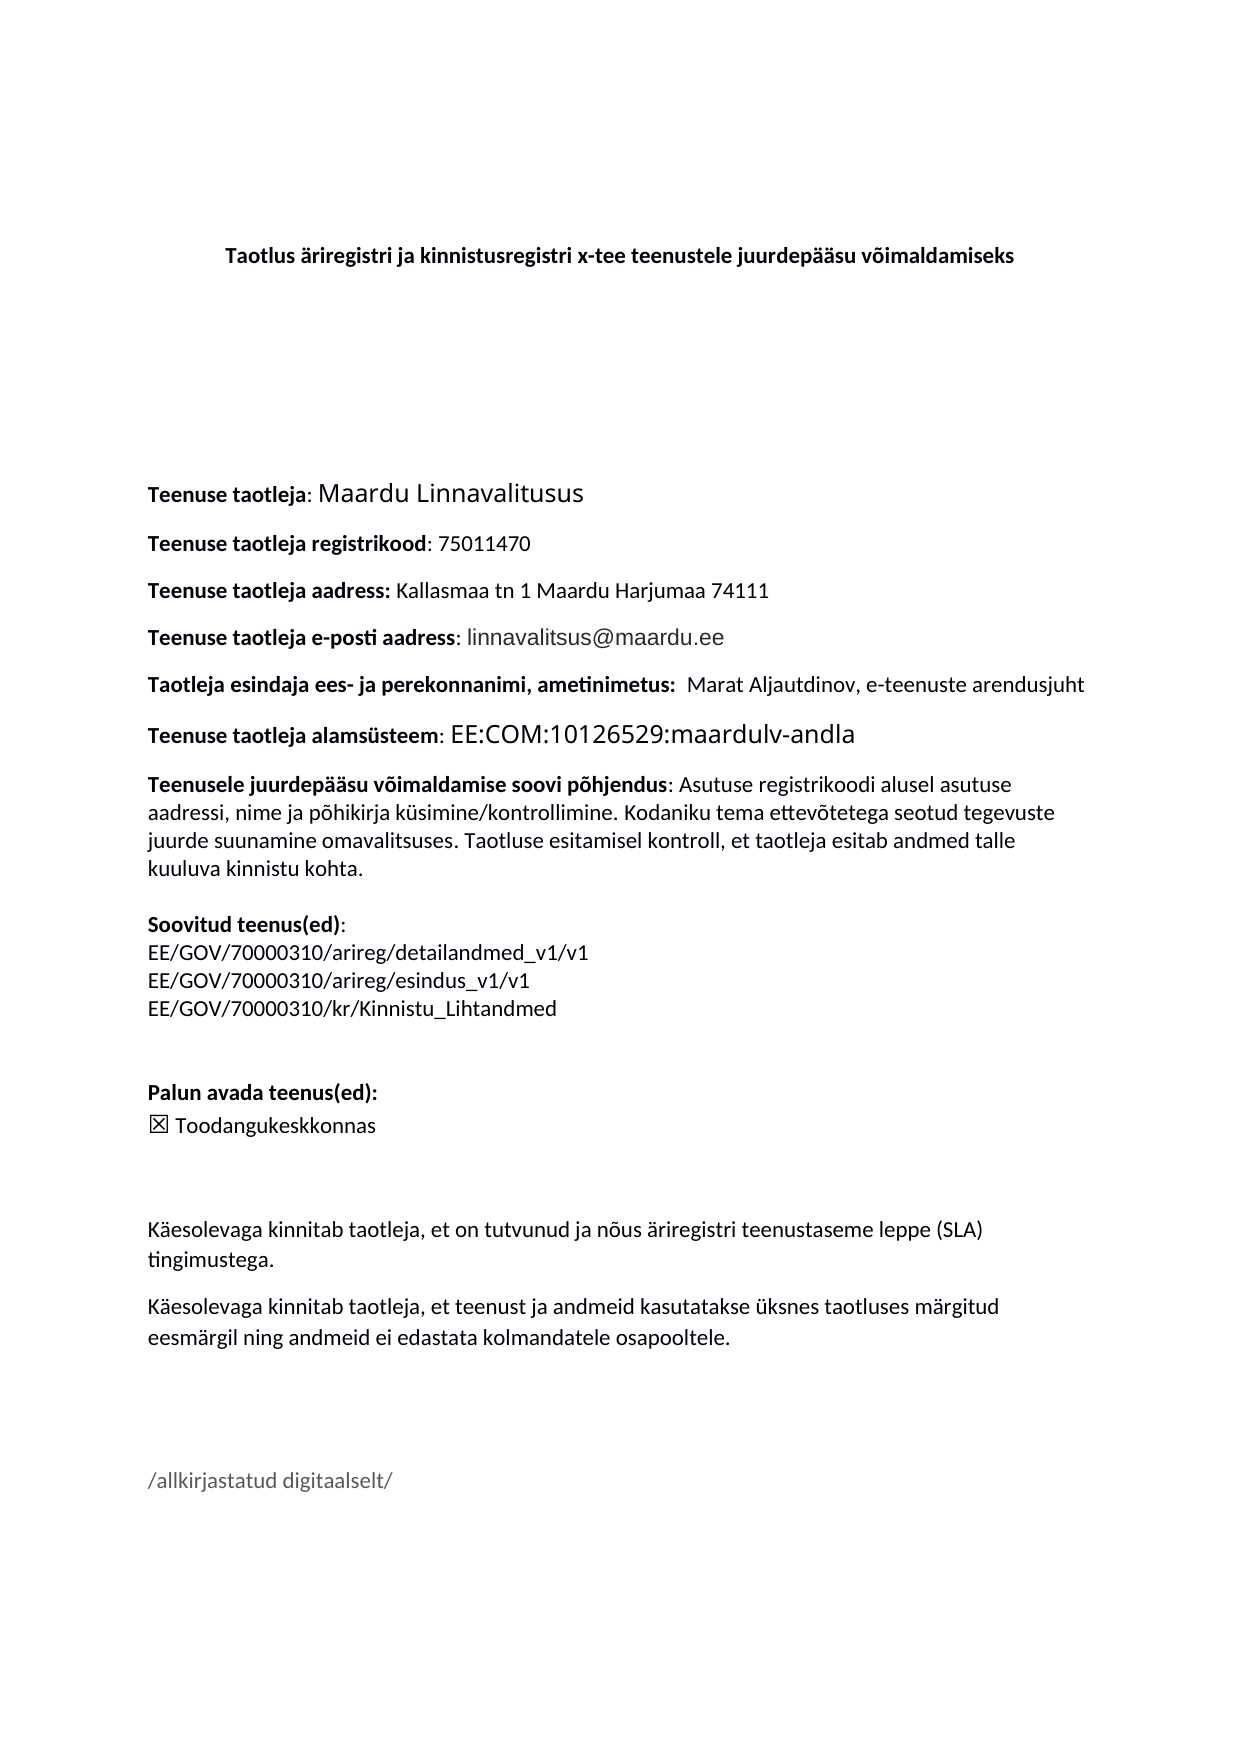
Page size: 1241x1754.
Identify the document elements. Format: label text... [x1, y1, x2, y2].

text Toodangukeskkonnas [148, 1106, 1093, 1140]
text Teenuse taotleja registrikood: 75011470 [148, 529, 1093, 557]
text Taotleja esindaja ees- ja perekonnanimi, ametinimetus: Marat Aljautdinov, e-teenuste arendusjuht [148, 670, 1093, 698]
text EE/GOV/70000310/arireg/esindus_v1/v1 [148, 966, 1093, 994]
text Teenuse taotleja: Maardu Linnavalitusus [148, 476, 1093, 510]
text Käesolevaga kinnitab taotleja, et teenust ja andmeid kasutatakse üksnes taotluses märgitud eesmärgil ning andmeid ei edastata kolmandatele osapooltele. [148, 1292, 1093, 1351]
text /allkirjastatud digitaalselt/ [148, 1466, 1093, 1494]
text Palun avada teenus(ed): [148, 1078, 1093, 1106]
text EE/GOV/70000310/arireg/detailandmed_v1/v1 [148, 938, 1093, 966]
text EE/GOV/70000310/kr/Kinnistu_Lihtandmed [148, 994, 1093, 1022]
text Teenusele juurdepääsu võimaldamise soovi põhjendus: Asutuse registrikoodi alusel asutuse aadressi, nime ja põhikirja küsimine/kontrollimine. Kodaniku tema ettevõtetega seotud tegevuste juurde suunamine omavalitsuses. Taotluse esitamisel kontroll, et taotleja esitab andmed talle kuuluva kinnistu kohta. [148, 770, 1093, 882]
text Taotlus äriregistri ja kinnistusregistri x-tee teenustele juurdepääsu võimaldamiseks [148, 241, 1093, 269]
text Soovitud teenus(ed): [148, 910, 1093, 938]
text Teenuse taotleja e-posti aadress: linnavalitsus@maardu.ee [148, 623, 1093, 651]
text Teenuse taotleja alamsüsteem: EE:COM:10126529:maardulv-andla [148, 717, 1093, 751]
text Käesolevaga kinnitab taotleja, et on tutvunud ja nõus äriregistri teenustaseme leppe (SLA) tingimustega. [148, 1215, 1093, 1273]
text Teenuse taotleja aadress: Kallasmaa tn 1 Maardu Harjumaa 74111 [148, 576, 1093, 604]
